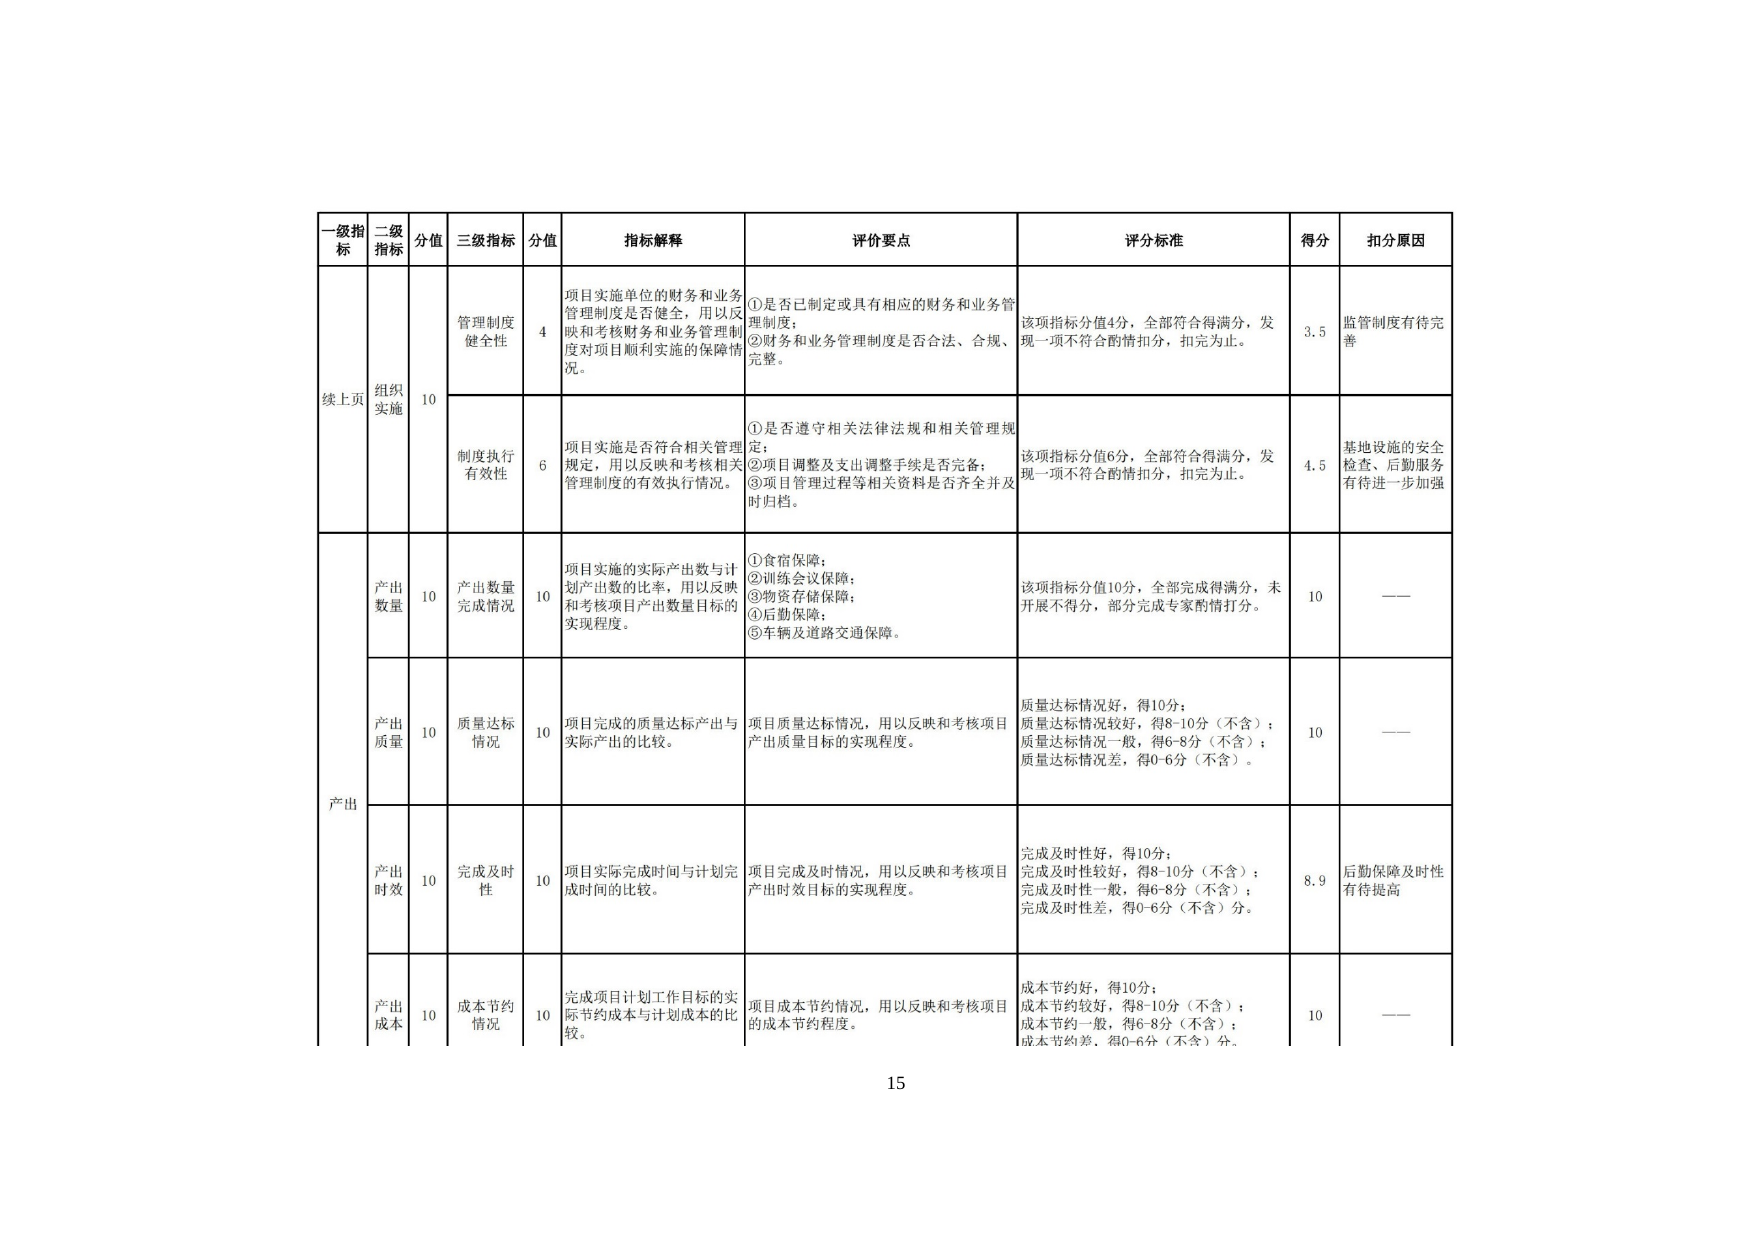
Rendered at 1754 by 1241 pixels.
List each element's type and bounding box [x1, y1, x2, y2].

picture [283, 195, 1471, 1046]
